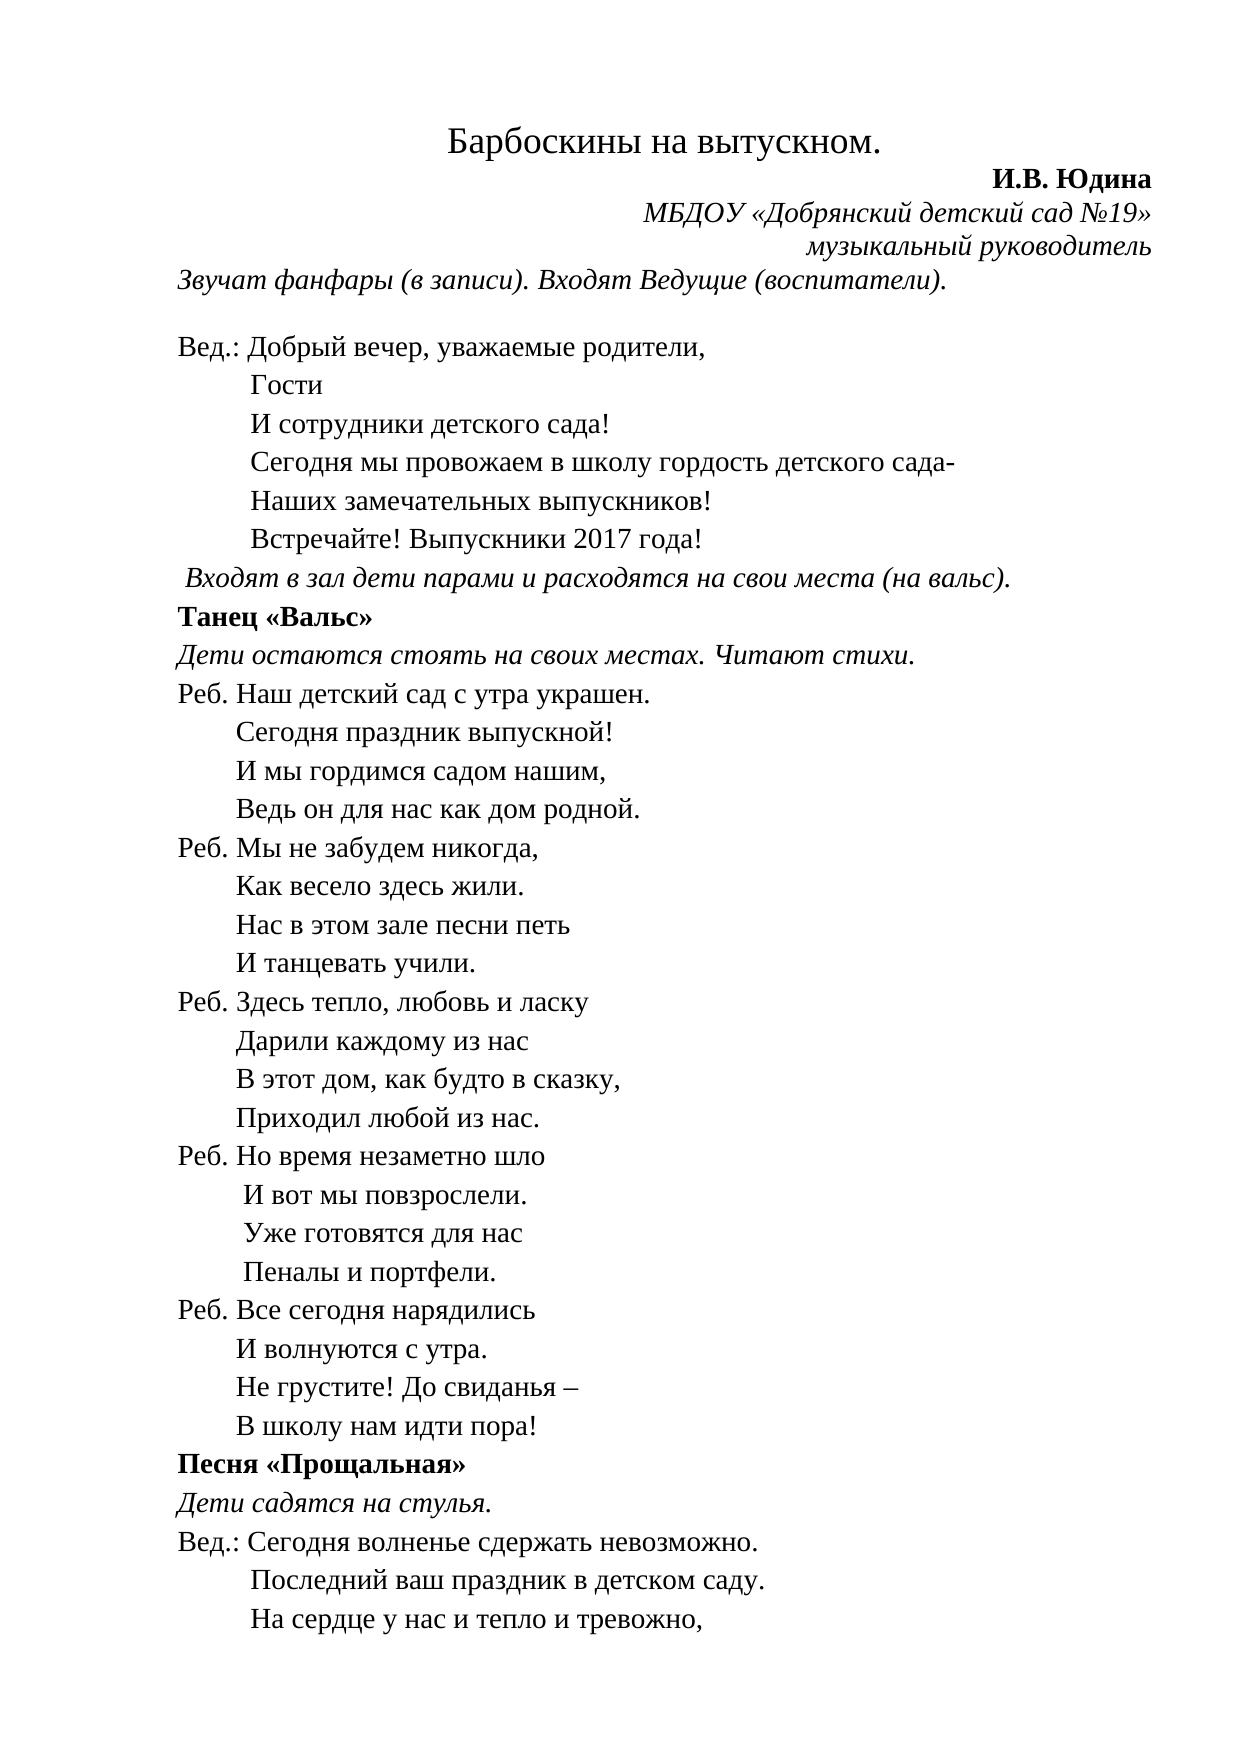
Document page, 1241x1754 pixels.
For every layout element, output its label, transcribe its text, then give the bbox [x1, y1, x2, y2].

text Реб. Мы не забудем никогда, [177, 830, 1152, 863]
text Встречайте! Выпускники 2017 года! [177, 522, 1152, 555]
text И мы гордимся садом нашим, [177, 753, 1152, 786]
text Как весело здесь жили. [177, 868, 1152, 902]
text МБДОУ «Добрянский детский сад №19» [177, 195, 1152, 228]
text Последний ваш праздник в детском саду. [177, 1562, 1152, 1596]
text Сегодня мы провожаем в школу гордость детского сада- [177, 444, 1152, 478]
text Входят в зал дети парами и расходятся на свои места (на вальс). [177, 560, 1152, 594]
text Танец «Вальс» [177, 599, 1152, 632]
text Реб. Но время незаметно шло [177, 1138, 1152, 1172]
text И сотрудники детского сада! [177, 406, 1152, 439]
text Пеналы и портфели. [177, 1254, 1152, 1287]
text Вед.: Добрый вечер, уважаемые родители, [177, 329, 1152, 362]
text Реб. Наш детский сад с утра украшен. [177, 676, 1152, 709]
text В школу нам идти пора! [177, 1408, 1152, 1442]
text Нас в этом зале песни петь [177, 907, 1152, 941]
text Ведь он для нас как дом родной. [177, 791, 1152, 825]
text Наших замечательных выпускников! [177, 483, 1152, 517]
text музыкальный руководитель [177, 228, 1152, 262]
text Песня «Прощальная» [177, 1447, 1152, 1480]
text Приходил любой из нас. [177, 1100, 1152, 1133]
text Реб. Здесь тепло, любовь и ласку [177, 984, 1152, 1018]
text Вед.: Сегодня волненье сдержать невозможно. [177, 1524, 1152, 1557]
text Дети садятся на стулья. [177, 1485, 1152, 1519]
text Гости [177, 367, 1152, 401]
text Звучат фанфары (в записи). Входят Ведущие (воспитатели). [177, 262, 1152, 295]
text Реб. Все сегодня нарядились [177, 1292, 1152, 1326]
text И.В. Юдина [177, 161, 1152, 195]
text На сердце у нас и тепло и тревожно, [177, 1601, 1152, 1634]
text Уже готовятся для нас [177, 1215, 1152, 1249]
text И волнуются с утра. [177, 1331, 1152, 1364]
text В этот дом, как будто в сказку, [177, 1061, 1152, 1095]
text Дарили каждому из нас [177, 1023, 1152, 1056]
text И танцевать учили. [177, 946, 1152, 979]
text Сегодня праздник выпускной! [177, 714, 1152, 748]
text Барбоскины на вытускном. [177, 118, 1152, 161]
text Не грустите! До свиданья – [177, 1369, 1152, 1403]
text Дети остаются стоять на своих местах. Читают стихи. [177, 637, 1152, 671]
text И вот мы повзрослели. [177, 1177, 1152, 1210]
